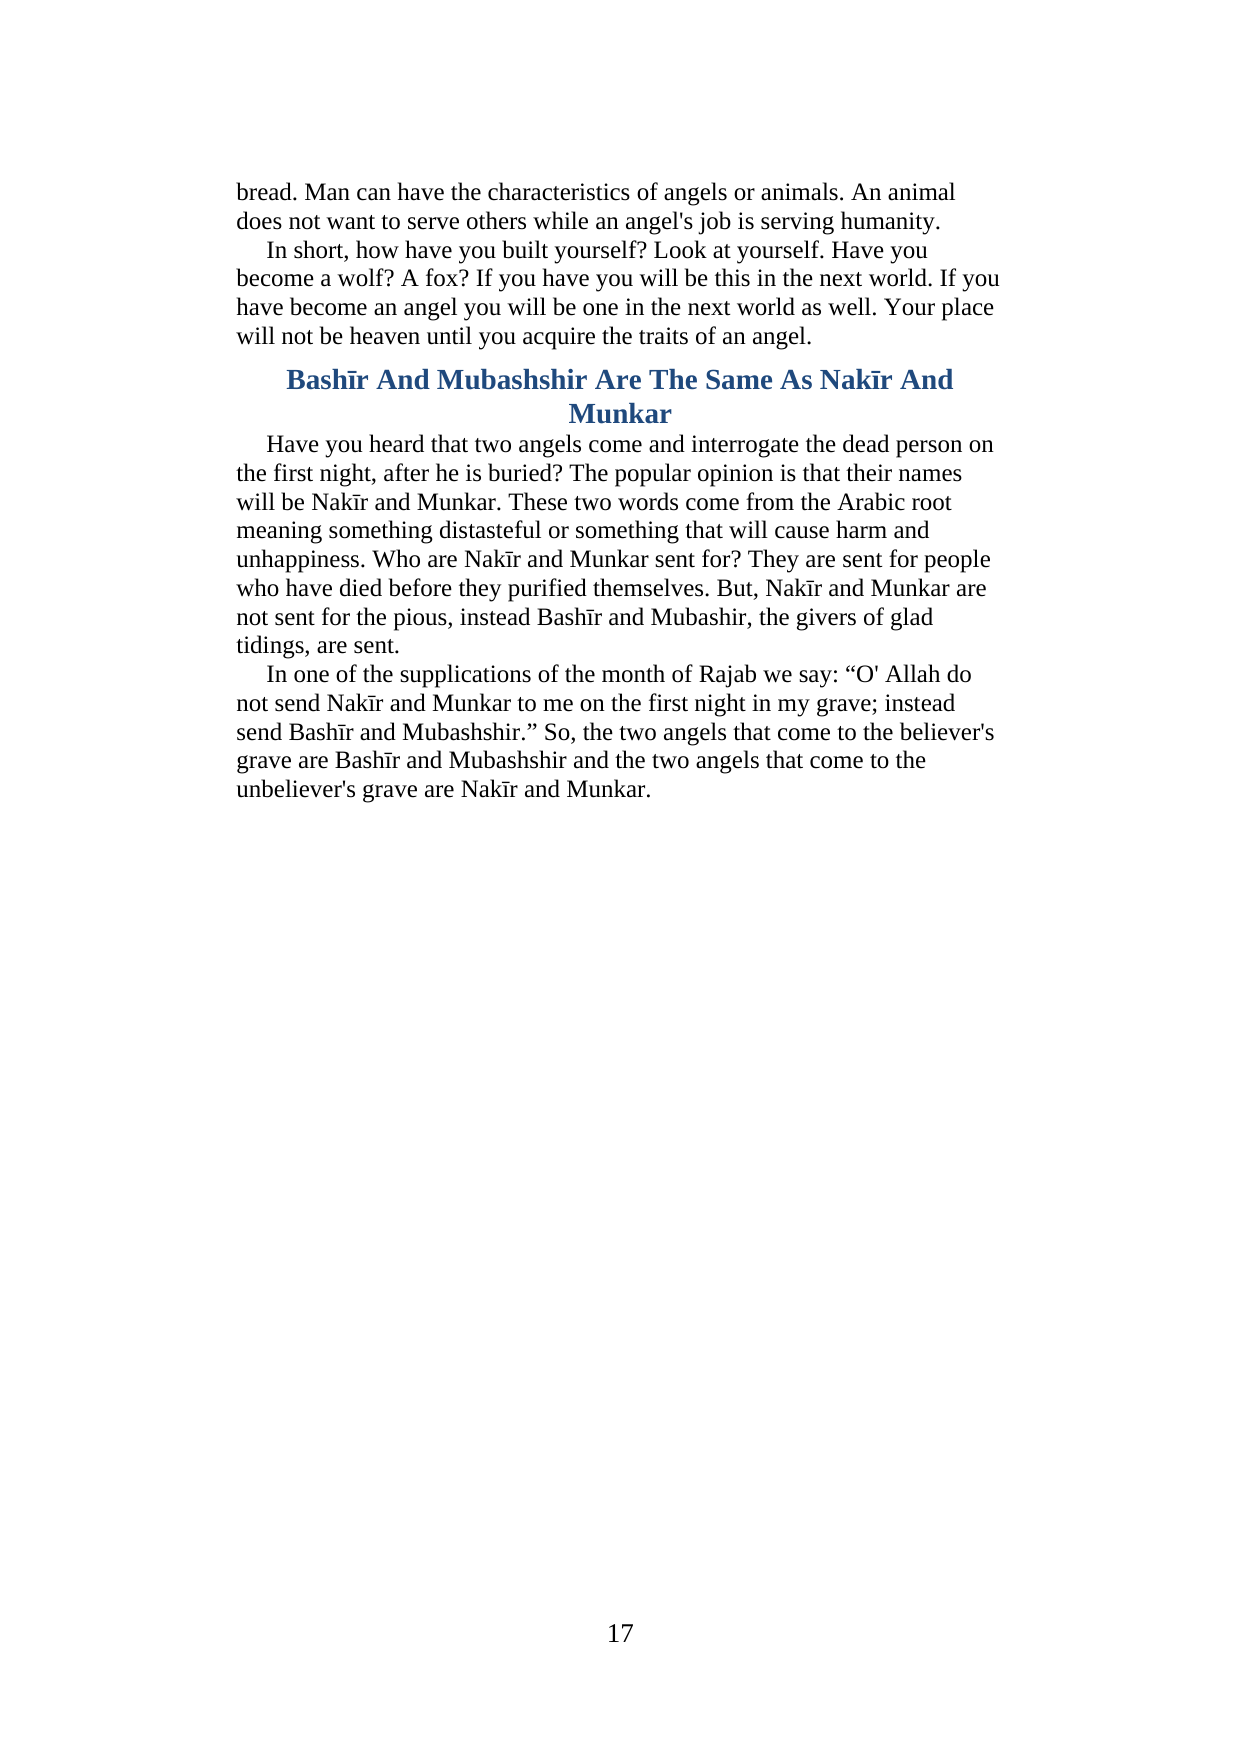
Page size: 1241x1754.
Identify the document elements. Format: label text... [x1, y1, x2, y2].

text Have you heard that two angels come and interrogate the dead person on the first night, after he is buried? The popular opinion is that their names will be Nakīr and Munkar. These two words come from the Arabic root meaning something distasteful or something that will cause harm and unhappiness. Who are Nakīr and Munkar sent for? They are sent for people who have died before they purified themselves. But, Nakīr and Munkar are not sent for the pious, instead Bashīr and Mubashir, the givers of glad tidings, are sent. [236, 429, 1004, 659]
text In short, how have you built yourself? Look at yourself. Have you become a wolf? A fox? If you have you will be this in the next world. If you have become an angel you will be one in the next world as well. Your place will not be heaven until you acquire the traits of an angel. [236, 235, 1004, 350]
subtitle Bashīr And Mubashshir Are The Same As Nakīr And Munkar [236, 362, 1004, 429]
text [236, 177, 1004, 235]
text In one of the supplications of the month of Rajab we say: “O' Allah do not send Nakīr and Munkar to me on the first night in my grave; instead send Bashīr and Mubashshir.” So, the two angels that come to the believer's grave are Bashīr and Mubashshir and the two angels that come to the unbeliever's grave are Nakīr and Munkar. [236, 659, 1004, 803]
